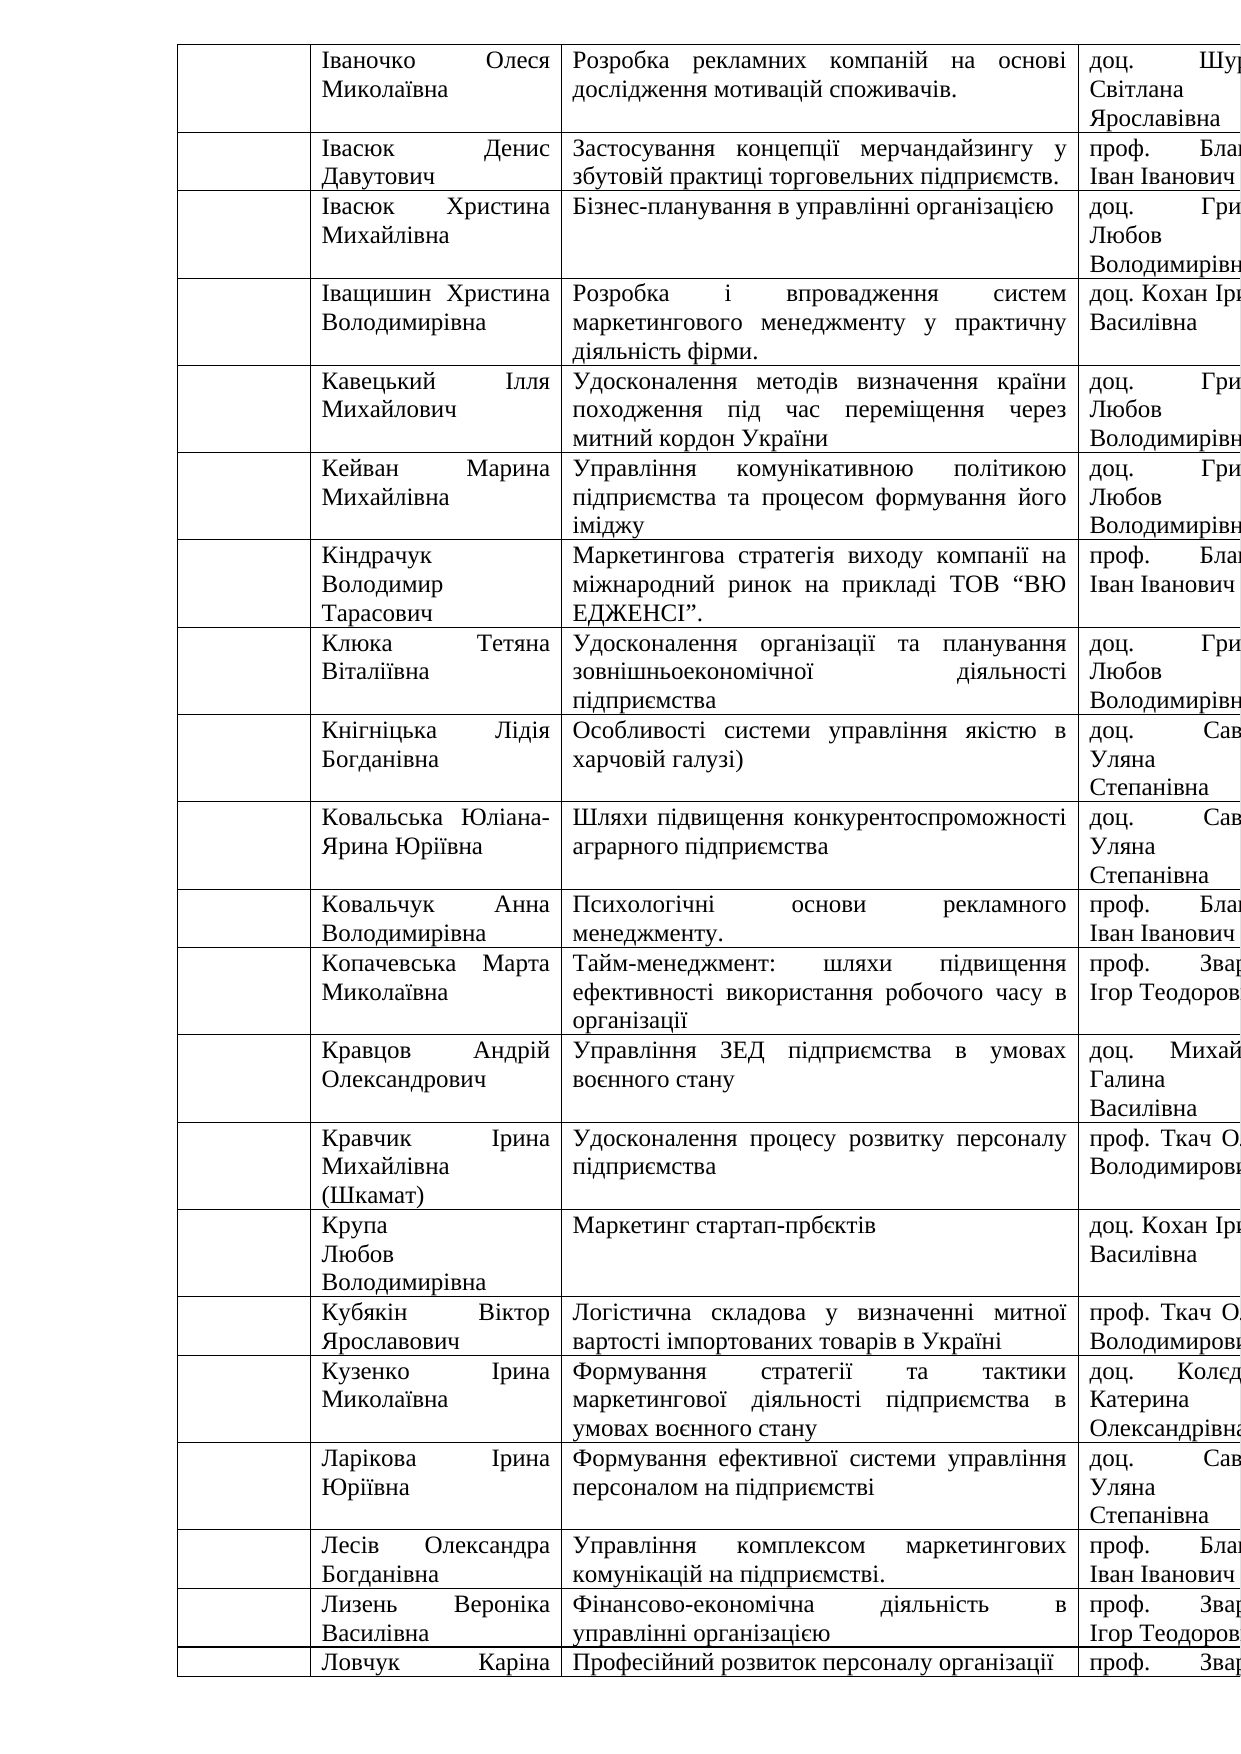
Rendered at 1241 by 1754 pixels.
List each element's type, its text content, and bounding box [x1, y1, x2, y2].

table_cell [178, 1648, 310, 1676]
table_cell проф. Благун Іван Іванович [1079, 133, 1240, 190]
table_cell Логістична складова у визначенні митної вартості імпортованих товарів в Україні [562, 1297, 1078, 1355]
table_cell Кіндрачук Володимир Тарасович [311, 540, 561, 627]
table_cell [311, 1648, 561, 1676]
table_cell Лесів Олександра Богданівна [311, 1530, 561, 1588]
table_cell Розробка рекламних компаній на основі дослідження мотивацій споживачів. [562, 45, 1078, 132]
table_cell Розробка і впровадження систем маркетингового менеджменту у практичну діяльність фірми. [562, 279, 1078, 365]
table_cell Маркетинг стартап-прбєктів [562, 1210, 1078, 1296]
table_cell [178, 453, 310, 539]
table_cell [178, 366, 310, 452]
table_cell доц. Колєдіна Катерина Олександрівна [1079, 1356, 1240, 1442]
table_cell проф. Зварич Ігор Теодорович [1079, 948, 1240, 1034]
table_cell проф. Благун Іван Іванович [1079, 540, 1240, 627]
table_cell проф. Благун Іван Іванович [1079, 1530, 1240, 1588]
table_cell проф. Ткач Олег Володимирович [1079, 1123, 1240, 1209]
table_cell Кубякін Віктор Ярославович [311, 1297, 561, 1355]
table_cell доц. Савків Уляна Степанівна [1079, 1443, 1240, 1529]
table_cell [178, 628, 310, 714]
table_cell Івасюк Денис Давутович [311, 133, 561, 190]
table_cell Іващишин Христина Володимирівна [311, 279, 561, 365]
table_cell доц. Гринів Любов Володимирівна [1079, 453, 1240, 539]
table_cell Кравцов Андрій Олександрович [311, 1035, 561, 1122]
table_cell Кавецький Ілля Михайлович [311, 366, 561, 452]
table_cell Іваночко Олеся Миколаївна [311, 45, 561, 132]
table_cell Тайм-менеджмент: шляхи підвищення ефективності використання робочого часу в організації [562, 948, 1078, 1034]
table_cell Удосконалення процесу розвитку персоналу підприємства [562, 1123, 1078, 1209]
table_cell Кейван Марина Михайлівна [311, 453, 561, 539]
table_cell [178, 540, 310, 627]
table_cell Ковальська Юліана-Ярина Юріївна [311, 802, 561, 888]
table_cell проф. Благун Іван Іванович [1079, 890, 1240, 947]
table_cell [178, 890, 310, 947]
table_cell Маркетингова стратегія виходу компанії на міжнародний ринок на прикладі ТОВ “ВЮ ЕДЖЕНСІ”. [562, 540, 1078, 627]
table_cell Крупа Любов Володимирівна [311, 1210, 561, 1296]
table_cell Формування ефективної системи управління персоналом на підприємстві [562, 1443, 1078, 1529]
table_cell [178, 133, 310, 190]
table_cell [1079, 1648, 1240, 1676]
table_cell Формування стратегії та тактики маркетингової діяльності підприємства в умовах воєнного стану [562, 1356, 1078, 1442]
table_cell [178, 191, 310, 277]
table_cell [178, 715, 310, 801]
table_cell доц. Савків Уляна Степанівна [1079, 715, 1240, 801]
table_cell Особливості системи управління якістю в харчовій галузі) [562, 715, 1078, 801]
table_cell Фінансово-економічна діяльність в управлінні організацією [562, 1589, 1078, 1646]
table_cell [562, 1648, 1078, 1676]
table_cell [178, 1035, 310, 1122]
table_cell проф. Ткач Олег Володимирович [1079, 1297, 1240, 1355]
table_cell [178, 948, 310, 1034]
table_cell [178, 1356, 310, 1442]
table_cell доц. Гринів Любов Володимирівна [1079, 366, 1240, 452]
table_cell Копачевська Марта Миколаївна [311, 948, 561, 1034]
table_cell [178, 1123, 310, 1209]
table_cell Кравчик Ірина Михайлівна (Шкамат) [311, 1123, 561, 1209]
table_cell Психологічні основи рекламного менеджменту. [562, 890, 1078, 947]
table_cell Клюка Тетяна Віталіївна [311, 628, 561, 714]
table_cell [178, 802, 310, 888]
table_cell [178, 1210, 310, 1296]
table_cell доц. Кохан Ірина Василівна [1079, 279, 1240, 365]
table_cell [1079, 1589, 1240, 1646]
table_cell доц. Гринів Любов Володимирівна [1079, 628, 1240, 714]
table_cell Шляхи підвищення конкурентоспроможності аграрного підприємства [562, 802, 1078, 888]
table_cell Управління ЗЕД підприємства в умовах воєнного стану [562, 1035, 1078, 1122]
table_cell [178, 1530, 310, 1588]
table_cell Кнігніцька Лідія Богданівна [311, 715, 561, 801]
table_cell Удосконалення організації та планування зовнішньоекономічної діяльності підприємства [562, 628, 1078, 714]
table_cell Управління комплексом маркетингових комунікацій на підприємстві. [562, 1530, 1078, 1588]
table_cell доц. Михайлів Галина Василівна [1079, 1035, 1240, 1122]
table_cell [178, 1589, 310, 1646]
table_cell Удосконалення методів визначення країни походження під час переміщення через митний кордон України [562, 366, 1078, 452]
table_cell доц. Гринів Любов Володимирівна [1079, 191, 1240, 277]
table_cell Застосування концепції мерчандайзингу у збутовій практиці торговельних підприємств. [562, 133, 1078, 190]
table_cell доц. Савків Уляна Степанівна [1079, 802, 1240, 888]
table_cell [178, 279, 310, 365]
table_cell Бізнес-планування в управлінні організацією [562, 191, 1078, 277]
table_cell Лизень Вероніка Василівна [311, 1589, 561, 1646]
table_cell [178, 1443, 310, 1529]
table_cell доц. Кохан Ірина Василівна [1079, 1210, 1240, 1296]
table_cell Ларікова Ірина Юріївна [311, 1443, 561, 1529]
table_cell Івасюк Христина Михайлівна [311, 191, 561, 277]
table_cell Ковальчук Анна Володимирівна [311, 890, 561, 947]
table_cell Управління комунікативною політикою підприємства та процесом формування його іміджу [562, 453, 1078, 539]
table_cell Кузенко Ірина Миколаївна [311, 1356, 561, 1442]
table_cell [178, 1297, 310, 1355]
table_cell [1079, 45, 1240, 132]
table_cell [178, 45, 310, 132]
